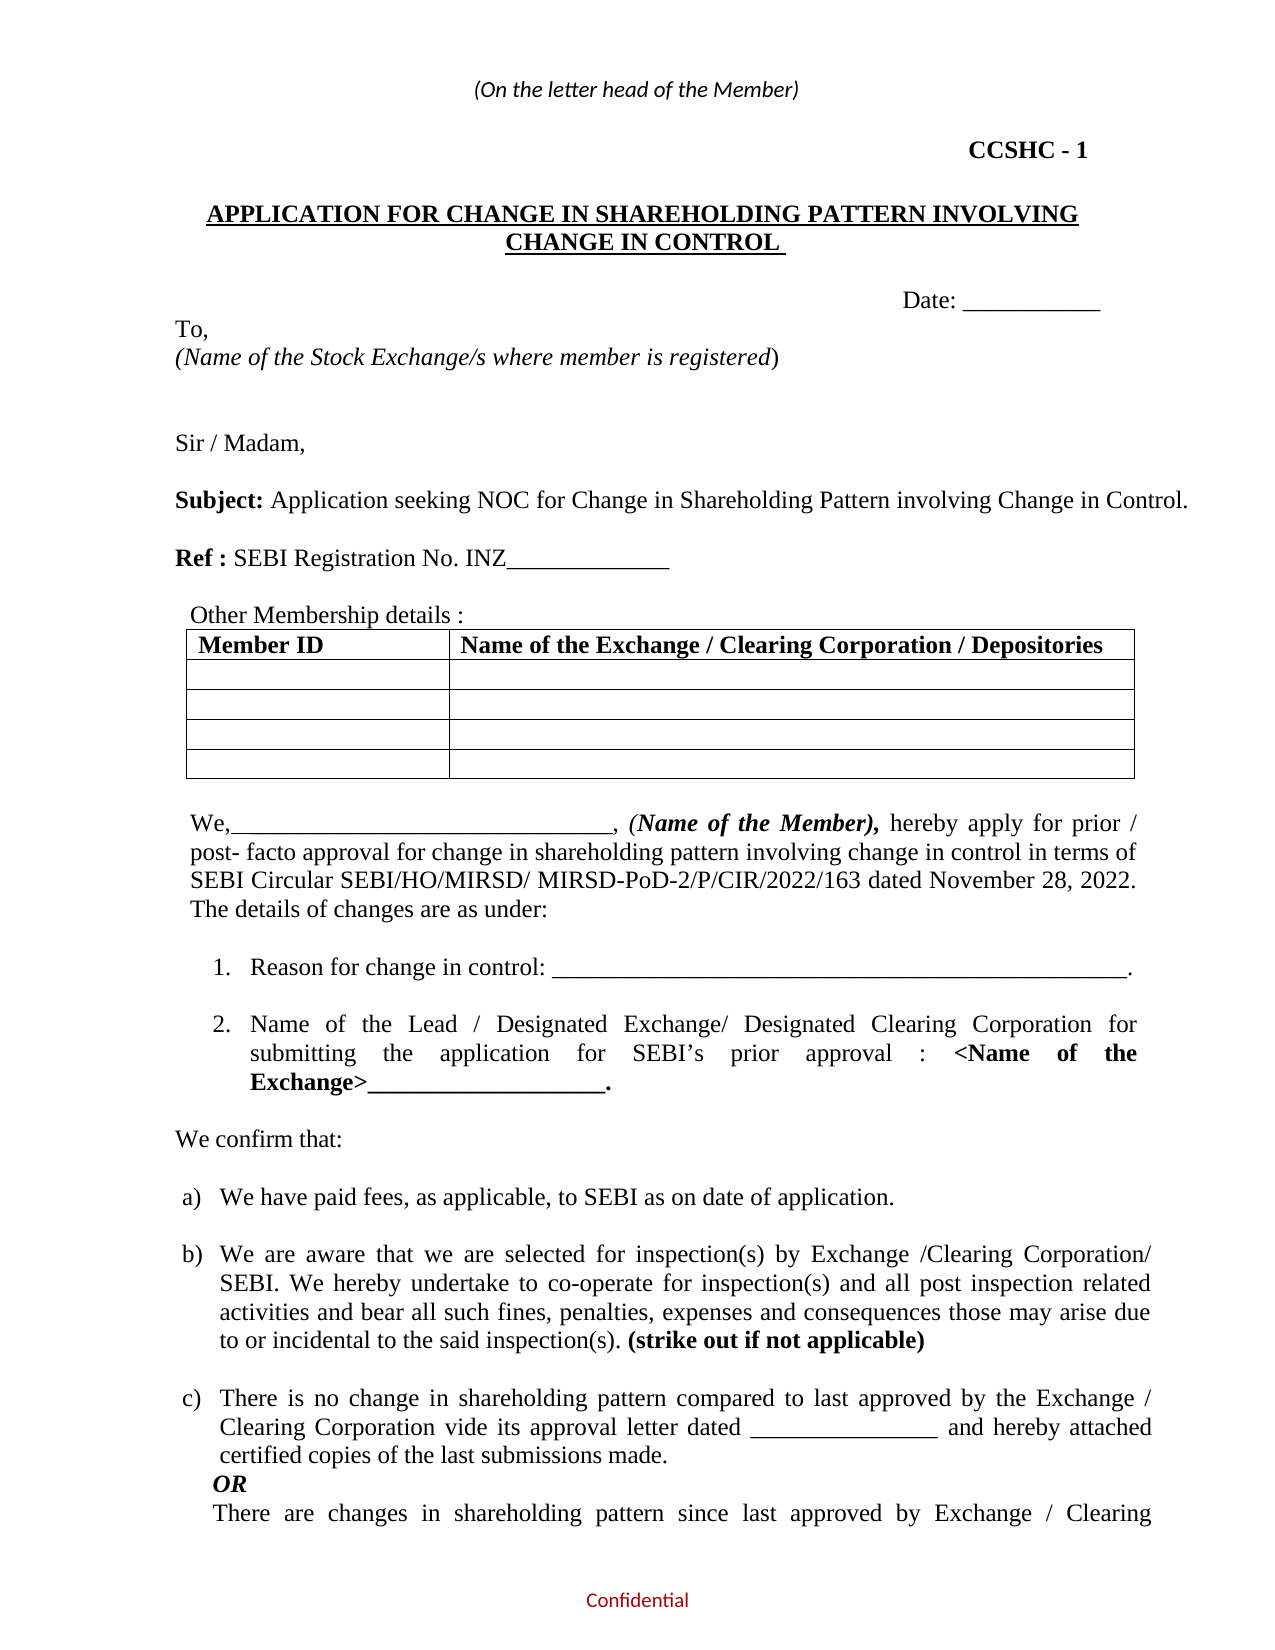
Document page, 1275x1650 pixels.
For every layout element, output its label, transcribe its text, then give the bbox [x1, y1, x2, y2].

table_header Name of the Exchange / Clearing Corporation / Depositories [450, 630, 1134, 659]
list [212, 1498, 1152, 1527]
list We have paid fees, as applicable, to SEBI as on date of application. [182, 1182, 1152, 1211]
table_cell [187, 720, 449, 748]
table_header Member ID [187, 630, 449, 659]
list Name of the Lead / Designated Exchange/ Designated Clearing Corporation for submitting the application for SEBI’s prior approval : <Name of the Exchange>___________________. [212, 1009, 1137, 1096]
text We confirm that: [175, 1124, 1100, 1153]
list Reason for change in control: ______________________________________________. [212, 952, 1137, 981]
table_cell [187, 660, 449, 689]
table_cell [450, 660, 1134, 689]
text APPLICATION FOR CHANGE IN SHAREHOLDING PATTERN INVOLVING CHANGE IN CONTROL [185, 199, 1100, 256]
table_cell [450, 720, 1134, 748]
text (Name of the Stock Exchange/s where member is registered) [175, 342, 1100, 371]
text CCSHC - 1 [250, 135, 1088, 164]
text Subject: Application seeking NOC for Change in Shareholding Pattern involving Change in Control. [175, 486, 1275, 514]
table_cell [187, 750, 449, 778]
table_cell [450, 750, 1134, 778]
text We, _____________________________, (Name of the Member), hereby apply for prior / post- facto approval for change in shareholding pattern involving change in control in terms of SEBI Circular SEBI/HO/MIRSD/ MIRSD-PoD-2/P/CIR/2022/163 dated November 28, 2022. The details of changes are as under: [190, 808, 1137, 923]
text Date: ___________ [175, 285, 1100, 314]
text To, [175, 314, 1100, 342]
text Other Membership details : [190, 601, 1100, 629]
table_cell [450, 690, 1134, 719]
text Sir / Madam, [175, 428, 1100, 457]
table_cell [187, 690, 449, 719]
list We are aware that we are selected for inspection(s) by Exchange /Clearing Corporation/ SEBI. We hereby undertake to co-operate for inspection(s) and all post inspection related activities and bear all such fines, penalties, expenses and consequences those may arise due to or incidental to the said inspection(s). (strike out if not applicable) [182, 1239, 1152, 1354]
list There is no change in shareholding pattern compared to last approved by the Exchange / Clearing Corporation vide its approval letter dated _______________ and hereby attached certified copies of the last submissions made. [182, 1383, 1152, 1469]
list OR [212, 1469, 1152, 1498]
text Ref : SEBI Registration No. INZ_____________ [175, 543, 1100, 572]
